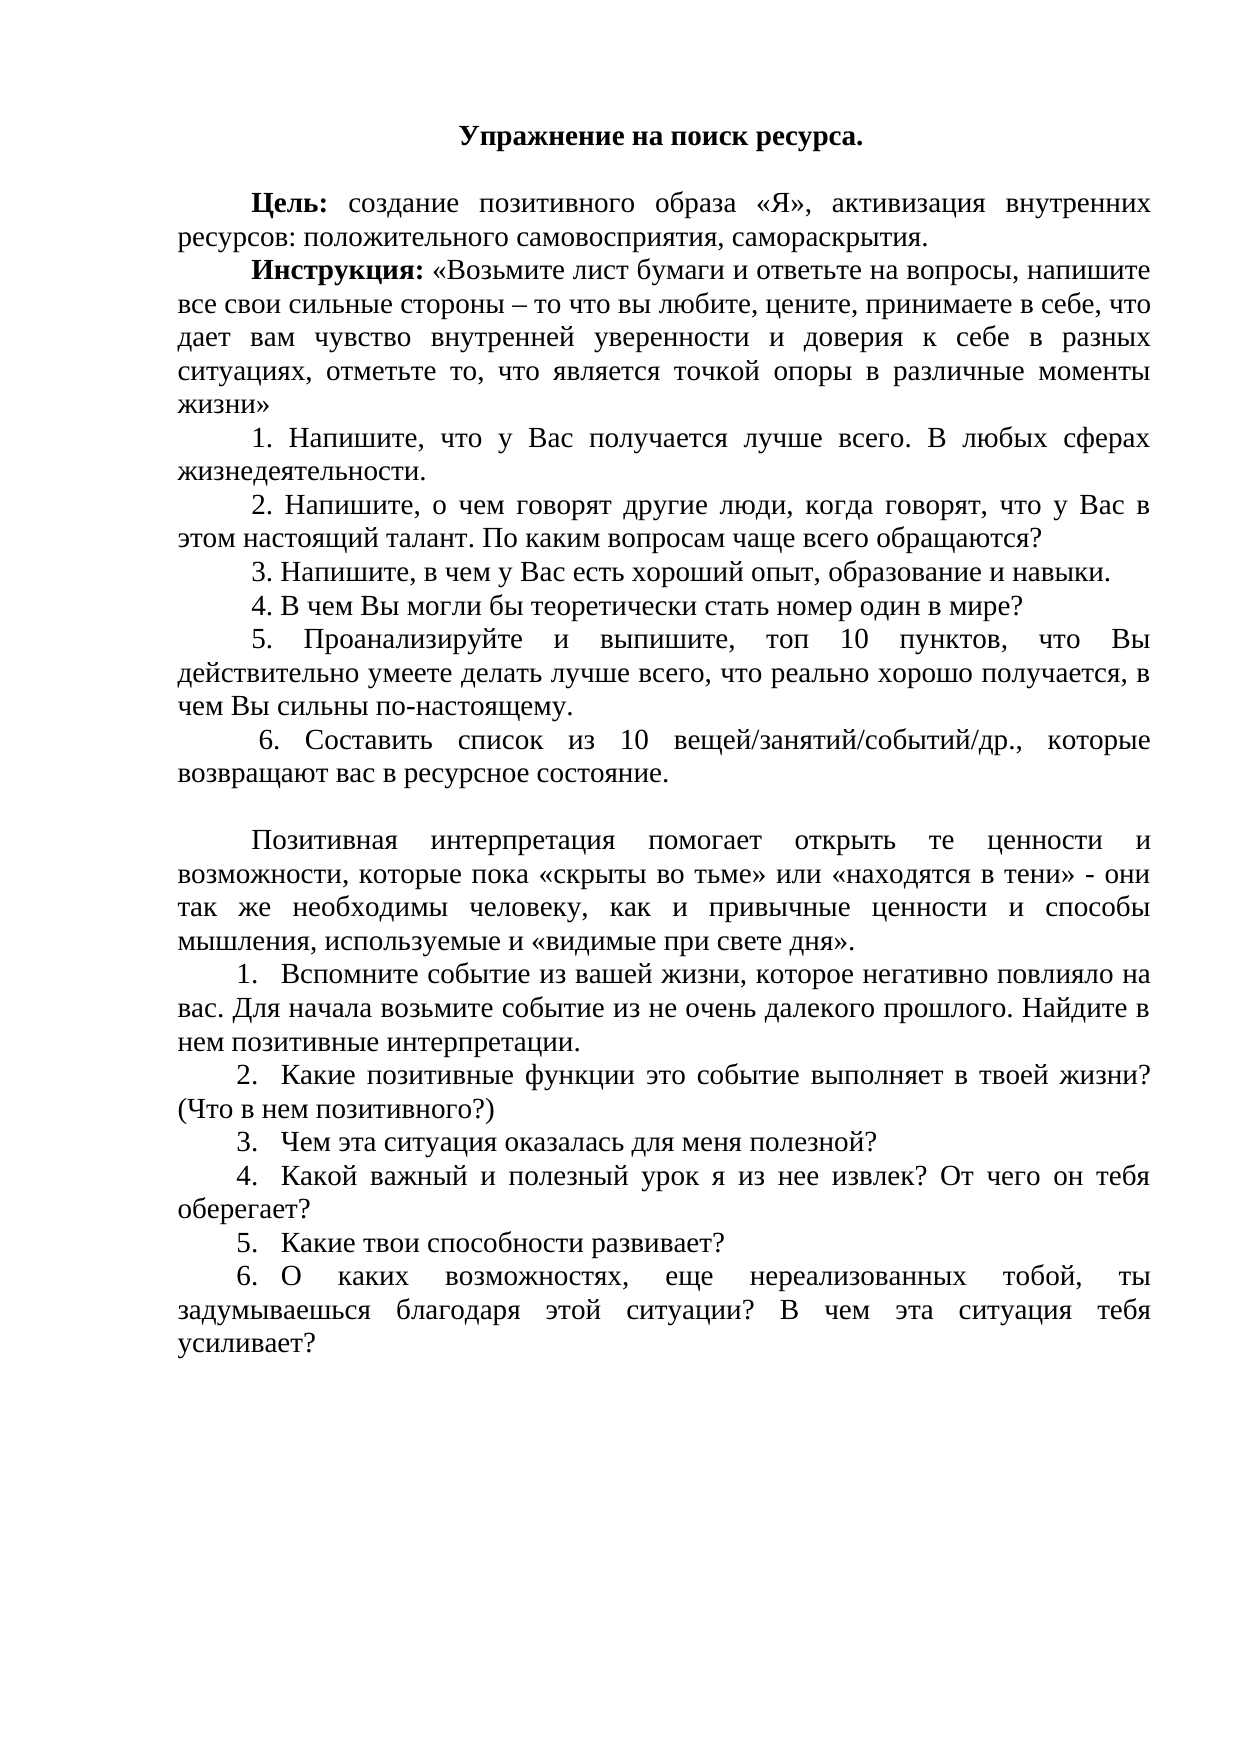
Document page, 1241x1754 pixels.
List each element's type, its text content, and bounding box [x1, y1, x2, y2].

text 5. Проанализируйте и выпишите, топ 10 пунктов, что Вы действительно умеете делать лучше всего, что реально хорошо получается, в чем Вы сильны по-настоящему. [177, 621, 1152, 722]
list Какие твои способности развивает? [177, 1225, 1152, 1258]
text 1. Напишите, что у Вас получается лучше всего. В любых сферах жизнедеятельности. [177, 420, 1152, 487]
text 2. Напишите, о чем говорят другие люди, когда говорят, что у Вас в этом настоящий талант. По каким вопросам чаще всего обращаются? [177, 487, 1152, 554]
text Позитивная интерпретация помогает открыть те ценности и возможности, которые пока «скрыты во тьме» или «находятся в тени» - они так же необходимы человеку, как и привычные ценности и способы мышления, используемые и «видимые при свете дня». [177, 822, 1152, 957]
text 4. В чем Вы могли бы теоретически стать номер один в мире? [177, 588, 1152, 621]
list Какой важный и полезный урок я из нее извлек? От чего он тебя оберегает? [177, 1158, 1152, 1225]
text 3. Напишите, в чем у Вас есть хороший опыт, образование и навыки. [177, 554, 1152, 588]
text Инструкция: «Возьмите лист бумаги и ответьте на вопросы, напишите все свои сильные стороны – то что вы любите, цените, принимаете в себе, что дает вам чувство внутренней уверенности и доверия к себе в разных ситуациях, отметьте то, что является точкой опоры в различные моменты жизни» [177, 252, 1152, 420]
text Цель: создание позитивного образа «Я», активизация внутренних ресурсов: положительного самовосприятия, самораскрытия. [177, 185, 1152, 252]
list Какие позитивные функции это событие выполняет в твоей жизни? (Что в нем позитивного?) [177, 1057, 1152, 1124]
list Чем эта ситуация оказалась для меня полезной? [177, 1124, 1152, 1158]
text Упражнение на поиск ресурса. [177, 118, 1152, 152]
list Вспомните событие из вашей жизни, которое негативно повлияло на вас. Для начала возьмите событие из не очень далекого прошлого. Найдите в нем позитивные интерпретации. [177, 957, 1152, 1057]
text 6. Составить список из 10 вещей/занятий/событий/др., которые возвращают вас в ресурсное состояние. [177, 722, 1152, 789]
list О каких возможностях, еще нереализованных тобой, ты задумываешься благодаря этой ситуации? В чем эта ситуация тебя усиливает? [177, 1258, 1152, 1359]
